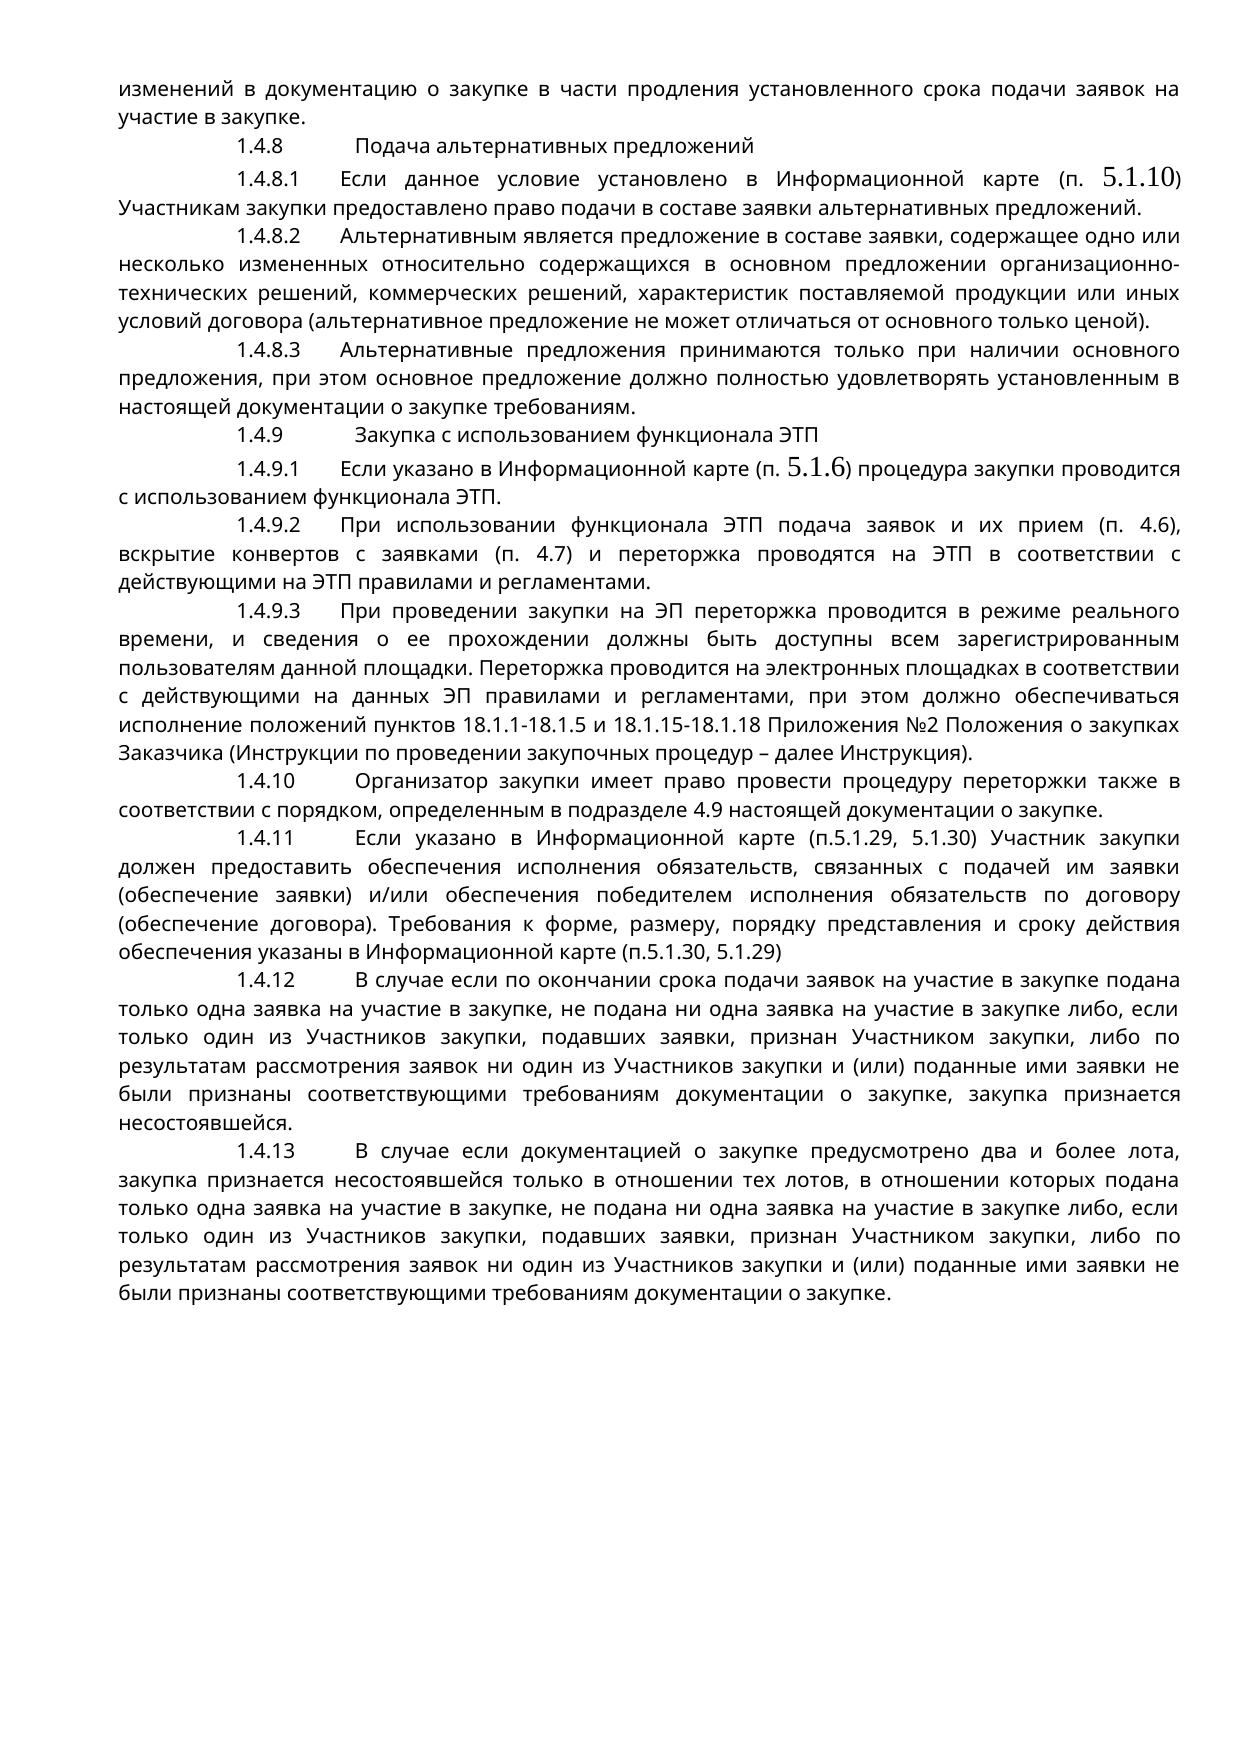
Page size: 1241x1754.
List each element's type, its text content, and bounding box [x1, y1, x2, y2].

list Закупка с использованием функционала ЭТП [118, 420, 1181, 449]
list Если данное условие установлено в Информационной карте (п. 5.1.10) Участникам закупки предоставлено право подачи в составе заявки альтернативных предложений. [118, 159, 1181, 221]
list Если указано в Информационной карте (п. 5.1.6) процедура закупки проводится с использованием функционала ЭТП. [118, 449, 1181, 511]
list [118, 74, 1181, 131]
list Подача альтернативных предложений [118, 131, 1181, 159]
list Если указано в Информационной карте (п.5.1.29, 5.1.30) Участник закупки должен предоставить обеспечения исполнения обязательств, связанных с подачей им заявки (обеспечение заявки) и/или обеспечения победителем исполнения обязательств по договору (обеспечение договора). Требования к форме, размеру, порядку представления и сроку действия обеспечения указаны в Информационной карте (п.5.1.30, 5.1.29) [118, 823, 1181, 966]
list Альтернативным является предложение в составе заявки, содержащее одно или несколько измененных относительно содержащихся в основном предложении организационно-технических решений, коммерческих решений, характеристик поставляемой продукции или иных условий договора (альтернативное предложение не может отличаться от основного только ценой). [118, 221, 1181, 335]
list В случае если документацией о закупке предусмотрено два и более лота, закупка признается несостоявшейся только в отношении тех лотов, в отношении которых подана только одна заявка на участие в закупке, не подана ни одна заявка на участие в закупке либо, если только один из Участников закупки, подавших заявки, признан Участником закупки, либо по результатам рассмотрения заявок ни один из Участников закупки и (или) поданные ими заявки не были признаны соответствующими требованиям документации о закупке. [118, 1136, 1181, 1307]
list При проведении закупки на ЭП переторжка проводится в режиме реального времени, и сведения о ее прохождении должны быть доступны всем зарегистрированным пользователям данной площадки. Переторжка проводится на электронных площадках в соответствии с действующими на данных ЭП правилами и регламентами, при этом должно обеспечиваться исполнение положений пунктов 18.1.1-18.1.5 и 18.1.15-18.1.18 Приложения №2 Положения о закупках Заказчика (Инструкции по проведении закупочных процедур – далее Инструкция). [118, 596, 1181, 767]
list Альтернативные предложения принимаются только при наличии основного предложения, при этом основное предложение должно полностью удовлетворять установленным в настоящей документации о закупке требованиям. [118, 335, 1181, 420]
list При использовании функционала ЭТП подача заявок и их прием (п. 4.6), вскрытие конвертов с заявками (п. 4.7) и переторжка проводятся на ЭТП в соответствии с действующими на ЭТП правилами и регламентами. [118, 511, 1181, 596]
list Организатор закупки имеет право провести процедуру переторжки также в соответствии с порядком, определенным в подразделе 4.9 настоящей документации о закупке. [118, 767, 1181, 823]
list В случае если по окончании срока подачи заявок на участие в закупке подана только одна заявка на участие в закупке, не подана ни одна заявка на участие в закупке либо, если только один из Участников закупки, подавших заявки, признан Участником закупки, либо по результатам рассмотрения заявок ни один из Участников закупки и (или) поданные ими заявки не были признаны соответствующими требованиям документации о закупке, закупка признается несостоявшейся. [118, 966, 1181, 1136]
